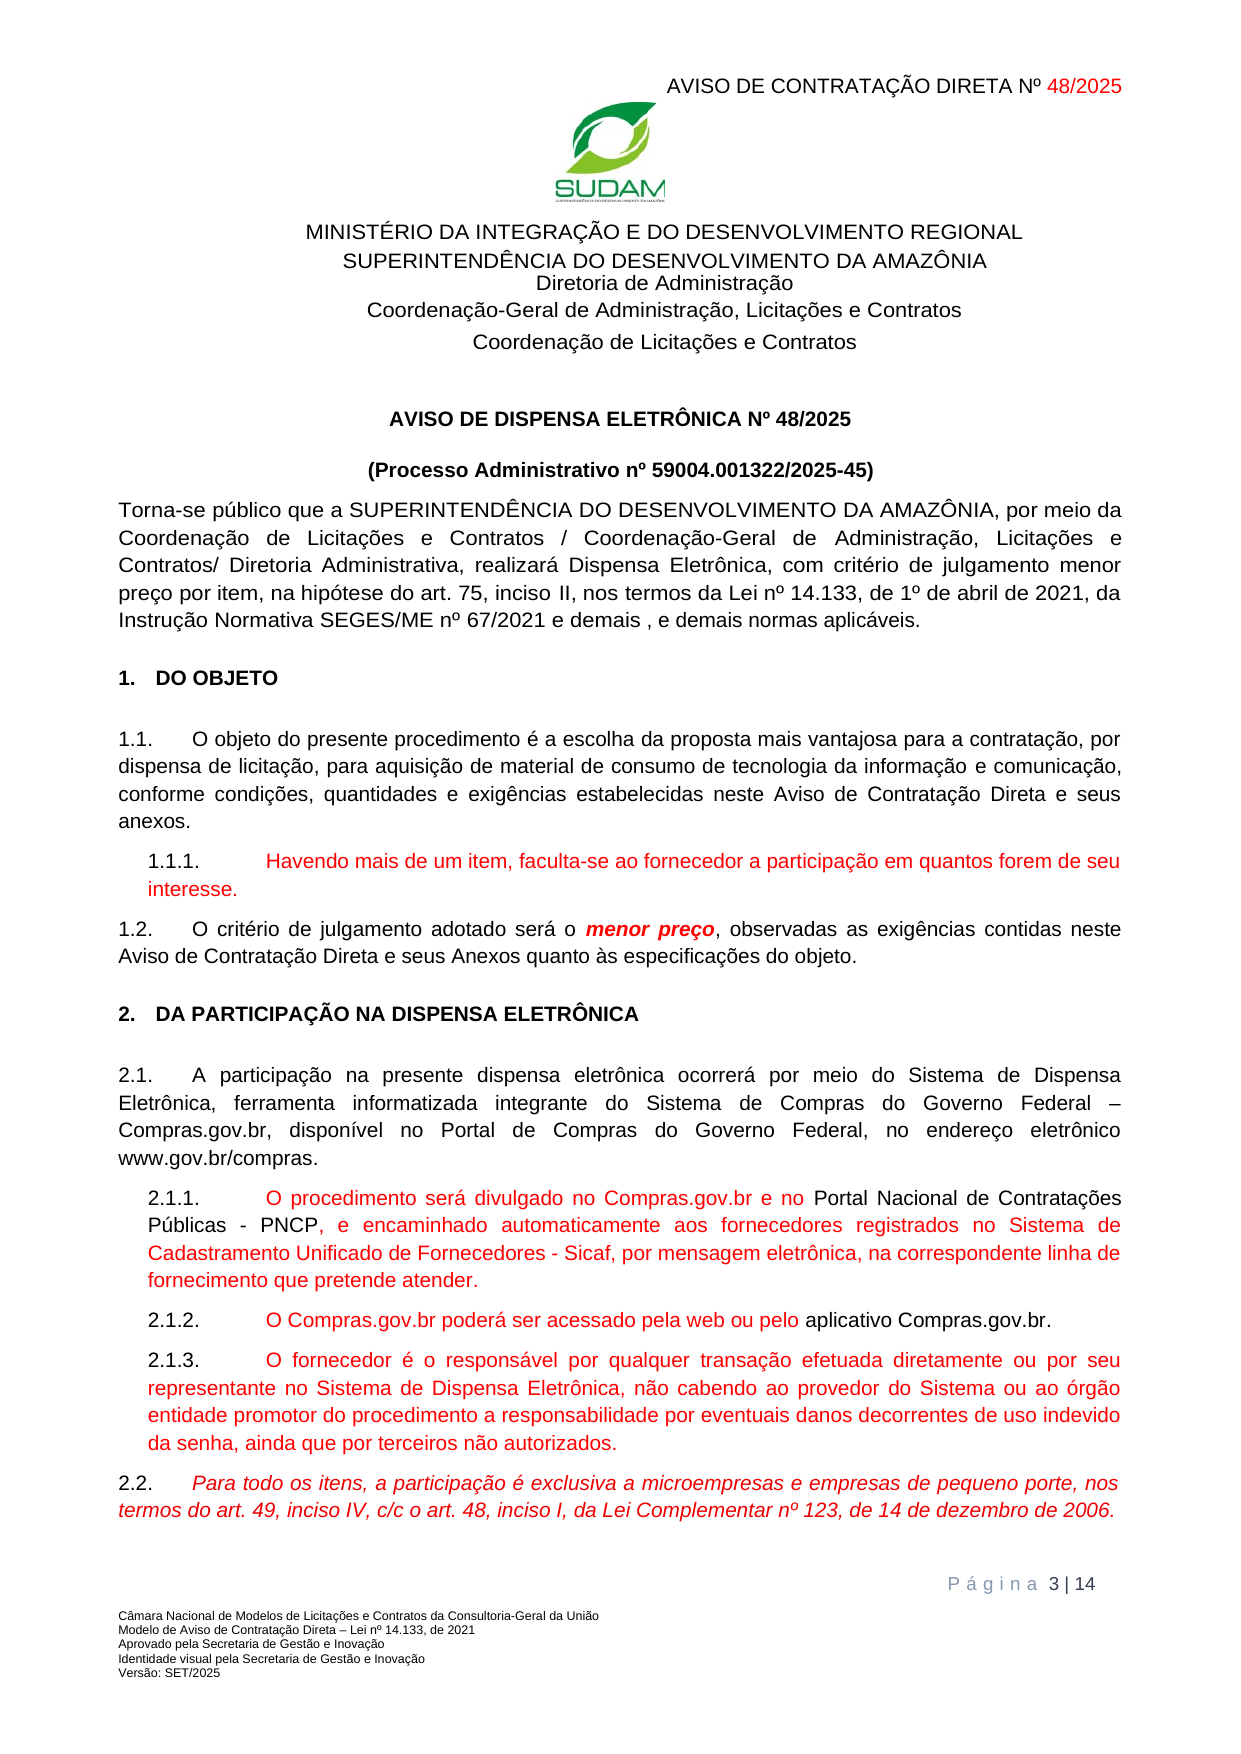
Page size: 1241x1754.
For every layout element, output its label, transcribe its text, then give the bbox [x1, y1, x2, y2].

text O objeto do presente procedimento é a escolha da proposta mais vantajosa para a contratação, por dispensa de licitação, para aquisição de material de consumo de tecnologia da informação e comunicação, conforme condições, quantidades e exigências estabelecidas neste Aviso de Contratação Direta e seus anexos. [118, 727, 1122, 833]
text O Compras.gov.br poderá ser acessado pela web ou pelo aplicativo Compras.gov.br. [148, 1308, 1122, 1332]
text Diretoria de Administração [222, 277, 1107, 294]
text O procedimento será divulgado no Compras.gov.br e no Portal Nacional de Contratações Públicas - PNCP, e encaminhado automaticamente aos fornecedores registrados no Sistema de Cadastramento Unificado de Fornecedores - Sicaf, por mensagem eletrônica, na correspondente linha de fornecimento que pretende atender. [148, 1186, 1122, 1292]
text Para todo os itens, a participação é exclusiva a microempresas e empresas de pequeno porte, nos termos do art. 49, inciso IV, c/c o art. 48, inciso I, da Lei Complementar nº 123, de 14 de dezembro de 2006. [118, 1471, 1122, 1522]
text Coordenação-Geral de Administração, Licitações e Contratos [222, 297, 1107, 321]
text DA PARTICIPAÇÃO NA DISPENSA ELETRÔNICA [118, 1002, 1122, 1026]
text AVISO DE DISPENSA ELETRÔNICA Nº 48/2025 [118, 407, 1122, 431]
text DO OBJETO [118, 666, 1122, 690]
text MINISTÉRIO DA INTEGRAÇÃO E DO DESENVOLVIMENTO REGIONAL SUPERINTENDÊNCIA DO DESENVOLVIMENTO DA AMAZÔNIA [222, 219, 1107, 272]
text O fornecedor é o responsável por qualquer transação efetuada diretamente ou por seu representante no Sistema de Dispensa Eletrônica, não cabendo ao provedor do Sistema ou ao órgão entidade promotor do procedimento a responsabilidade por eventuais danos decorrentes de uso indevido da senha, ainda que por terceiros não autorizados. [148, 1348, 1122, 1454]
picture [555, 102, 665, 202]
text A participação na presente dispensa eletrônica ocorrerá por meio do Sistema de Dispensa Eletrônica, ferramenta informatizada integrante do Sistema de Compras do Governo Federal – Compras.gov.br, disponível no Portal de Compras do Governo Federal, no endereço eletrônico www.gov.br/compras. [118, 1063, 1122, 1169]
text Torna-se público que a SUPERINTENDÊNCIA DO DESENVOLVIMENTO DA AMAZÔNIA, por meio da Coordenação de Licitações e Contratos / Coordenação-Geral de Administração, Licitações e Contratos/ Diretoria Administrativa, realizará Dispensa Eletrônica, com critério de julgamento menor preço por item, na hipótese do art. 75, inciso II, nos termos da Lei nº 14.133, de 1º de abril de 2021, da Instrução Normativa SEGES/ME nº 67/2021 e demais , e demais normas aplicáveis. [118, 498, 1122, 632]
text Havendo mais de um item, faculta-se ao fornecedor a participação em quantos forem de seu interesse. [148, 849, 1122, 901]
text (Processo Administrativo nº 59004.001322/2025-45) [118, 458, 1124, 482]
text Coordenação de Licitações e Contratos [222, 330, 1107, 354]
text O critério de julgamento adotado será o menor preço, observadas as exigências contidas neste Aviso de Contratação Direta e seus Anexos quanto às especificações do objeto. [118, 917, 1122, 968]
